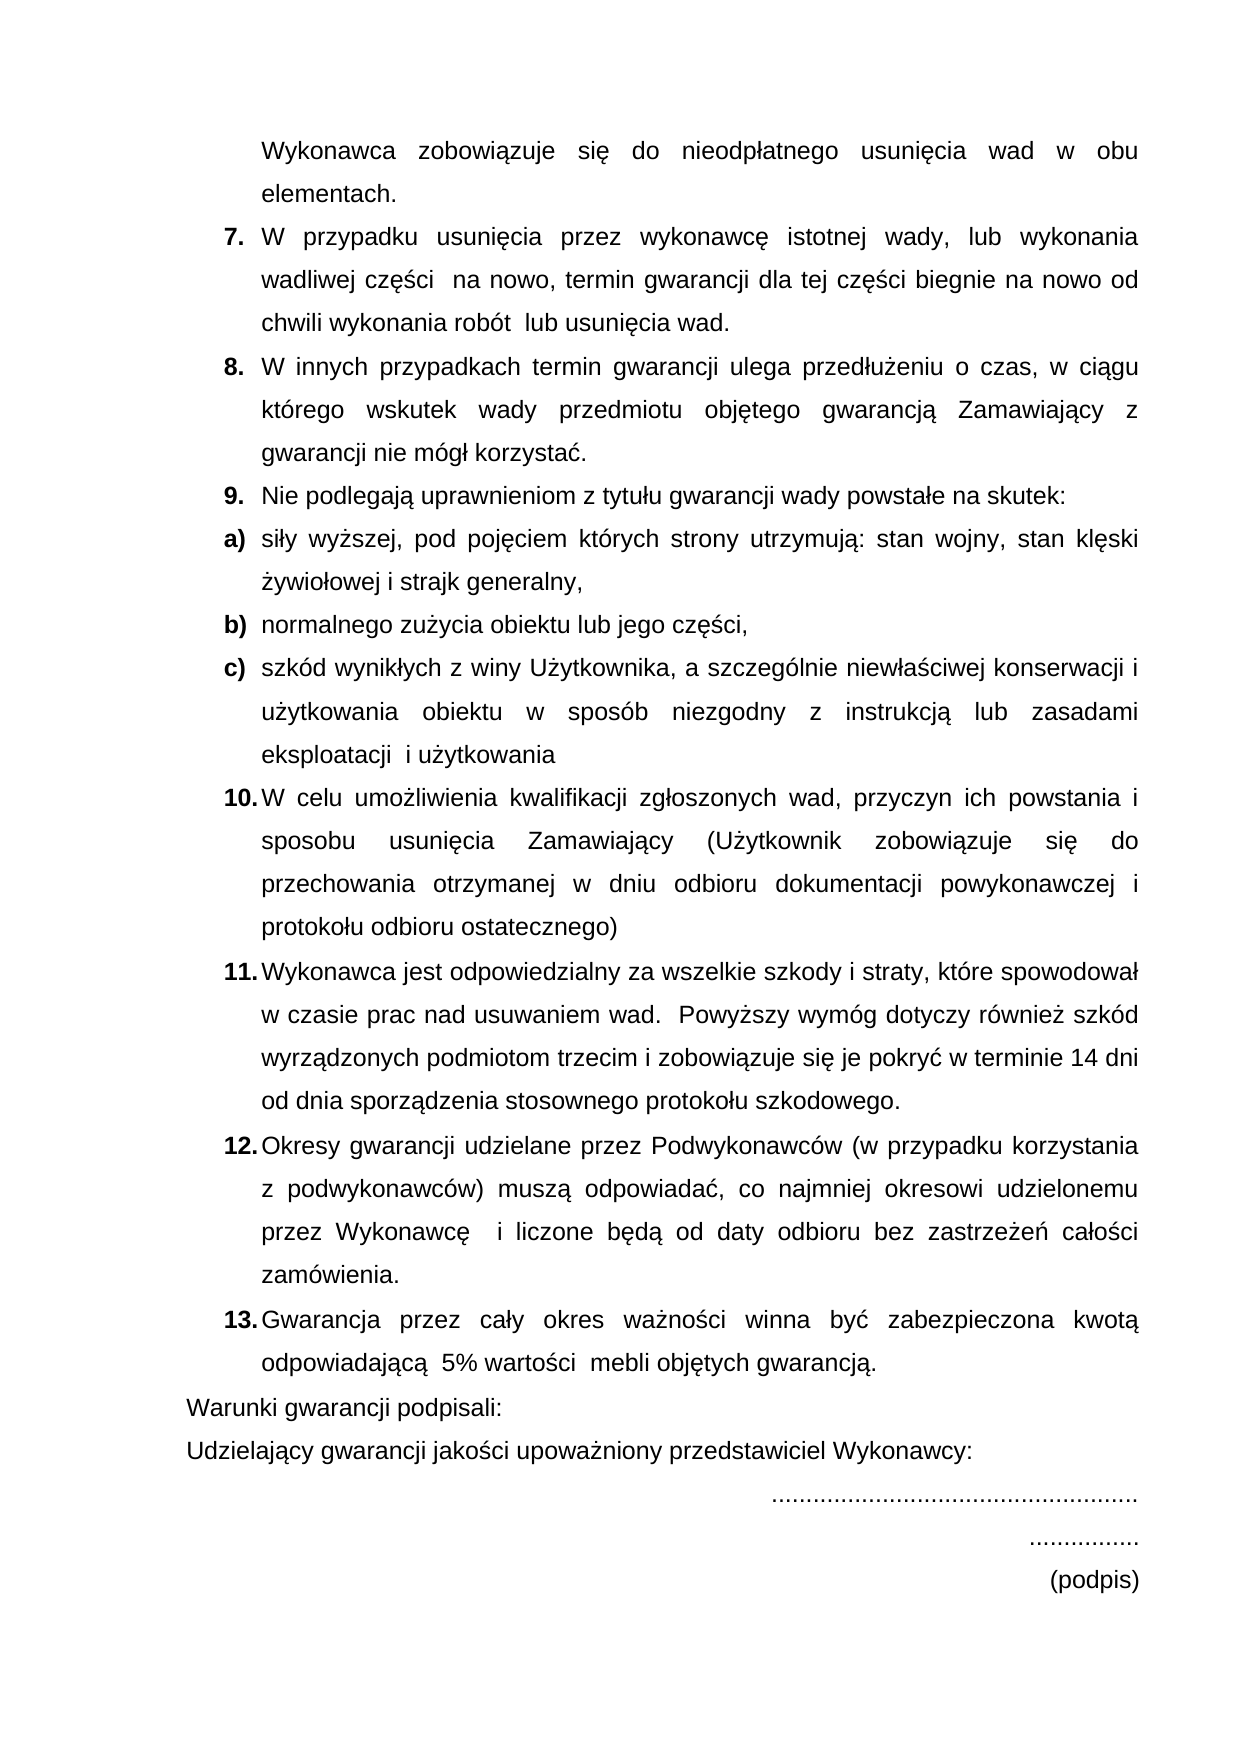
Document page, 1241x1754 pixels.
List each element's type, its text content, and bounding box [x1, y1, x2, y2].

list Wykonawca jest odpowiedzialny za wszelkie szkody i straty, które spowodował w czasie prac nad usuwaniem wad. Powyższy wymóg dotyczy również szkód wyrządzonych podmiotom trzecim i zobowiązuje się je pokryć w terminie 14 dni od dnia sporządzenia stosownego protokołu szkodowego. [223, 957, 1140, 1115]
list Okresy gwarancji udzielane przez Podwykonawców (w przypadku korzystania z podwykonawców) muszą odpowiadać, co najmniej okresowi udzielonemu przez Wykonawcę i liczone będą od daty odbioru bez zastrzeżeń całości zamówienia. [223, 1131, 1140, 1289]
list W celu umożliwienia kwalifikacji zgłoszonych wad, przyczyn ich powstania i sposobu usunięcia Zamawiający (Użytkownik zobowiązuje się do przechowania otrzymanej w dniu odbioru dokumentacji powykonawczej i protokołu odbioru ostatecznego) [223, 783, 1140, 941]
list Nie podlegają uprawnieniom z tytułu gwarancji wady powstałe na skutek: [223, 481, 1140, 509]
list siły wyższej, pod pojęciem których strony utrzymują: stan wojny, stan klęski żywiołowej i strajk generalny, [223, 524, 1140, 596]
text Warunki gwarancji podpisali: [186, 1393, 1140, 1421]
list szkód wynikłych z winy Użytkownika, a szczególnie niewłaściwej konserwacji i użytkowania obiektu w sposób niezgodny z instrukcją lub zasadami eksploatacji i użytkowania [223, 653, 1140, 768]
list W przypadku usunięcia przez wykonawcę istotnej wady, lub wykonania wadliwej części na nowo, termin gwarancji dla tej części biegnie na nowo od chwili wykonania robót lub usunięcia wad. [223, 222, 1140, 337]
text (podpis) [186, 1565, 1140, 1594]
list W innych przypadkach termin gwarancji ulega przedłużeniu o czas, w ciągu którego wskutek wady przedmiotu objętego gwarancją Zamawiający z gwarancji nie mógł korzystać. [223, 351, 1140, 466]
list Gwarancja przez cały okres ważności winna być zabezpieczona kwotą odpowiadającą 5% wartości mebli objętych gwarancją. [223, 1305, 1140, 1377]
text Udzielający gwarancji jakości upoważniony przedstawiciel Wykonawcy: [186, 1436, 1140, 1464]
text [186, 1479, 1140, 1551]
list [223, 136, 1140, 208]
list normalnego zużycia obiektu lub jego części, [223, 610, 1140, 639]
